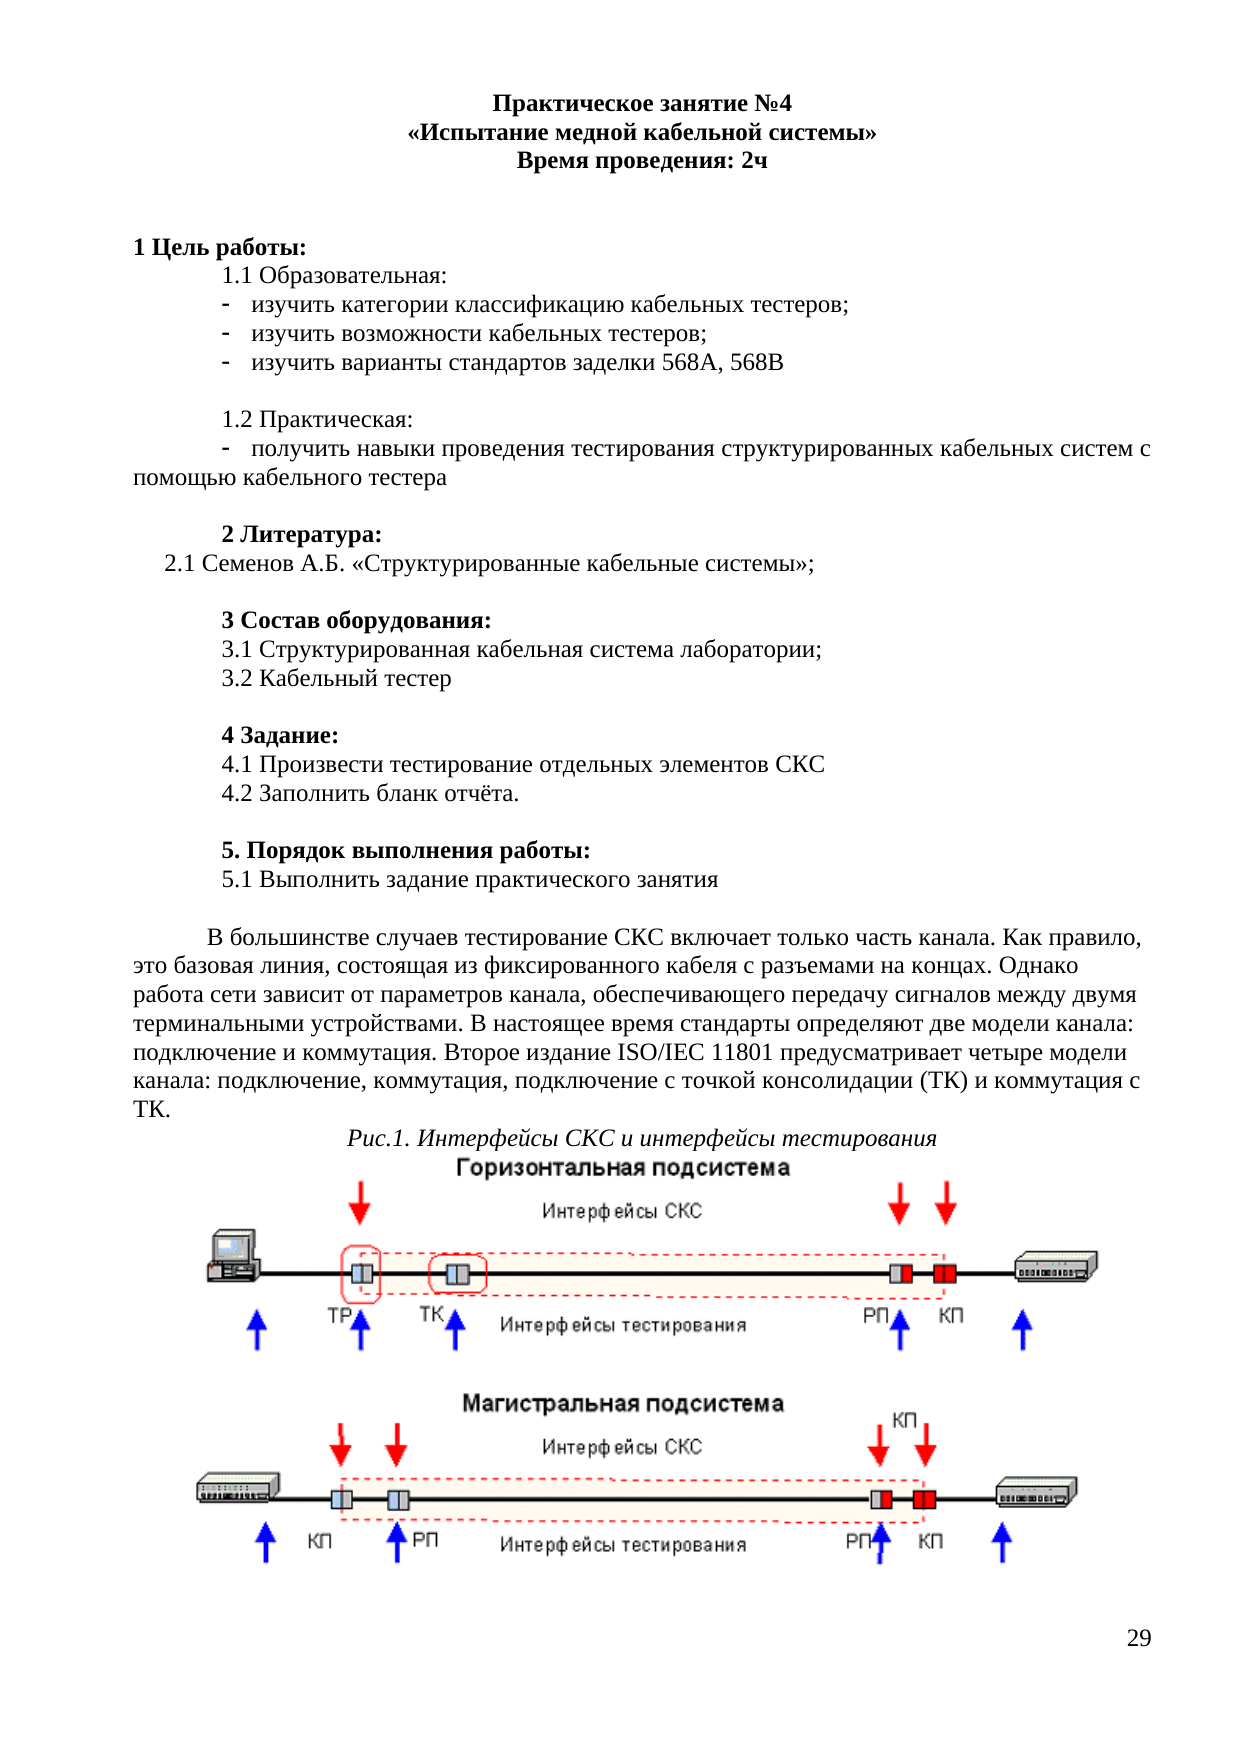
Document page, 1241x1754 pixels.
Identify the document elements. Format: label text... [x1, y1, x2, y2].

text 1.2 Практическая: [133, 404, 1152, 433]
text 4.2 Заполнить бланк отчёта. [133, 778, 1152, 807]
text В большинстве случаев тестирование СКС включает только часть канала. Как правило, это базовая линия, состоящая из фиксированного кабеля с разъемами на концах. Однако работа сети зависит от параметров канала, обеспечивающего передачу сигналов между двумя терминальными устройствами. В настоящее время стандарты определяют две модели канала: подключение и коммутация. Второе издание ISO/IEC 11801 предусматривает четыре модели канала: подключение, коммутация, подключение с точкой консолидации (ТК) и коммутация с ТК. [133, 922, 1152, 1123]
text 1.1 Образовательная: [133, 260, 1152, 289]
text 5. Порядок выполнения работы: [133, 835, 1152, 864]
text 2 Литература: [133, 519, 1152, 548]
list изучить варианты стандартов заделки 568A, 568B [133, 347, 1152, 375]
text 4 Задание: [133, 720, 1152, 749]
picture [181, 1151, 1104, 1569]
text 3.1 Структурированная кабельная система лаборатории; [133, 634, 1152, 663]
text 3 Состав оборудования: [133, 605, 1152, 634]
list изучить возможности кабельных тестеров; [133, 318, 1152, 347]
list получить навыки проведения тестирования структурированных кабельных систем с помощью кабельного тестера [133, 433, 1152, 490]
text Время проведения: 2ч [133, 145, 1152, 174]
text 3.2 Кабельный тестер [133, 663, 1152, 692]
list изучить категории классификацию кабельных тестеров; [133, 289, 1152, 318]
text 5.1 Выполнить задание практического занятия [133, 864, 1152, 893]
text Рис.1. Интерфейсы СКС и интерфейсы тестирования [133, 1123, 1152, 1152]
text «Испытание медной кабельной системы» [133, 117, 1152, 145]
text 4.1 Произвести тестирование отдельных элементов СКС [133, 749, 1152, 778]
text 2.1 Семенов А.Б. «Структурированные кабельные системы»; [133, 548, 1152, 577]
text 1 Цель работы: [133, 232, 1152, 260]
text Практическое занятие №4 [133, 88, 1152, 117]
